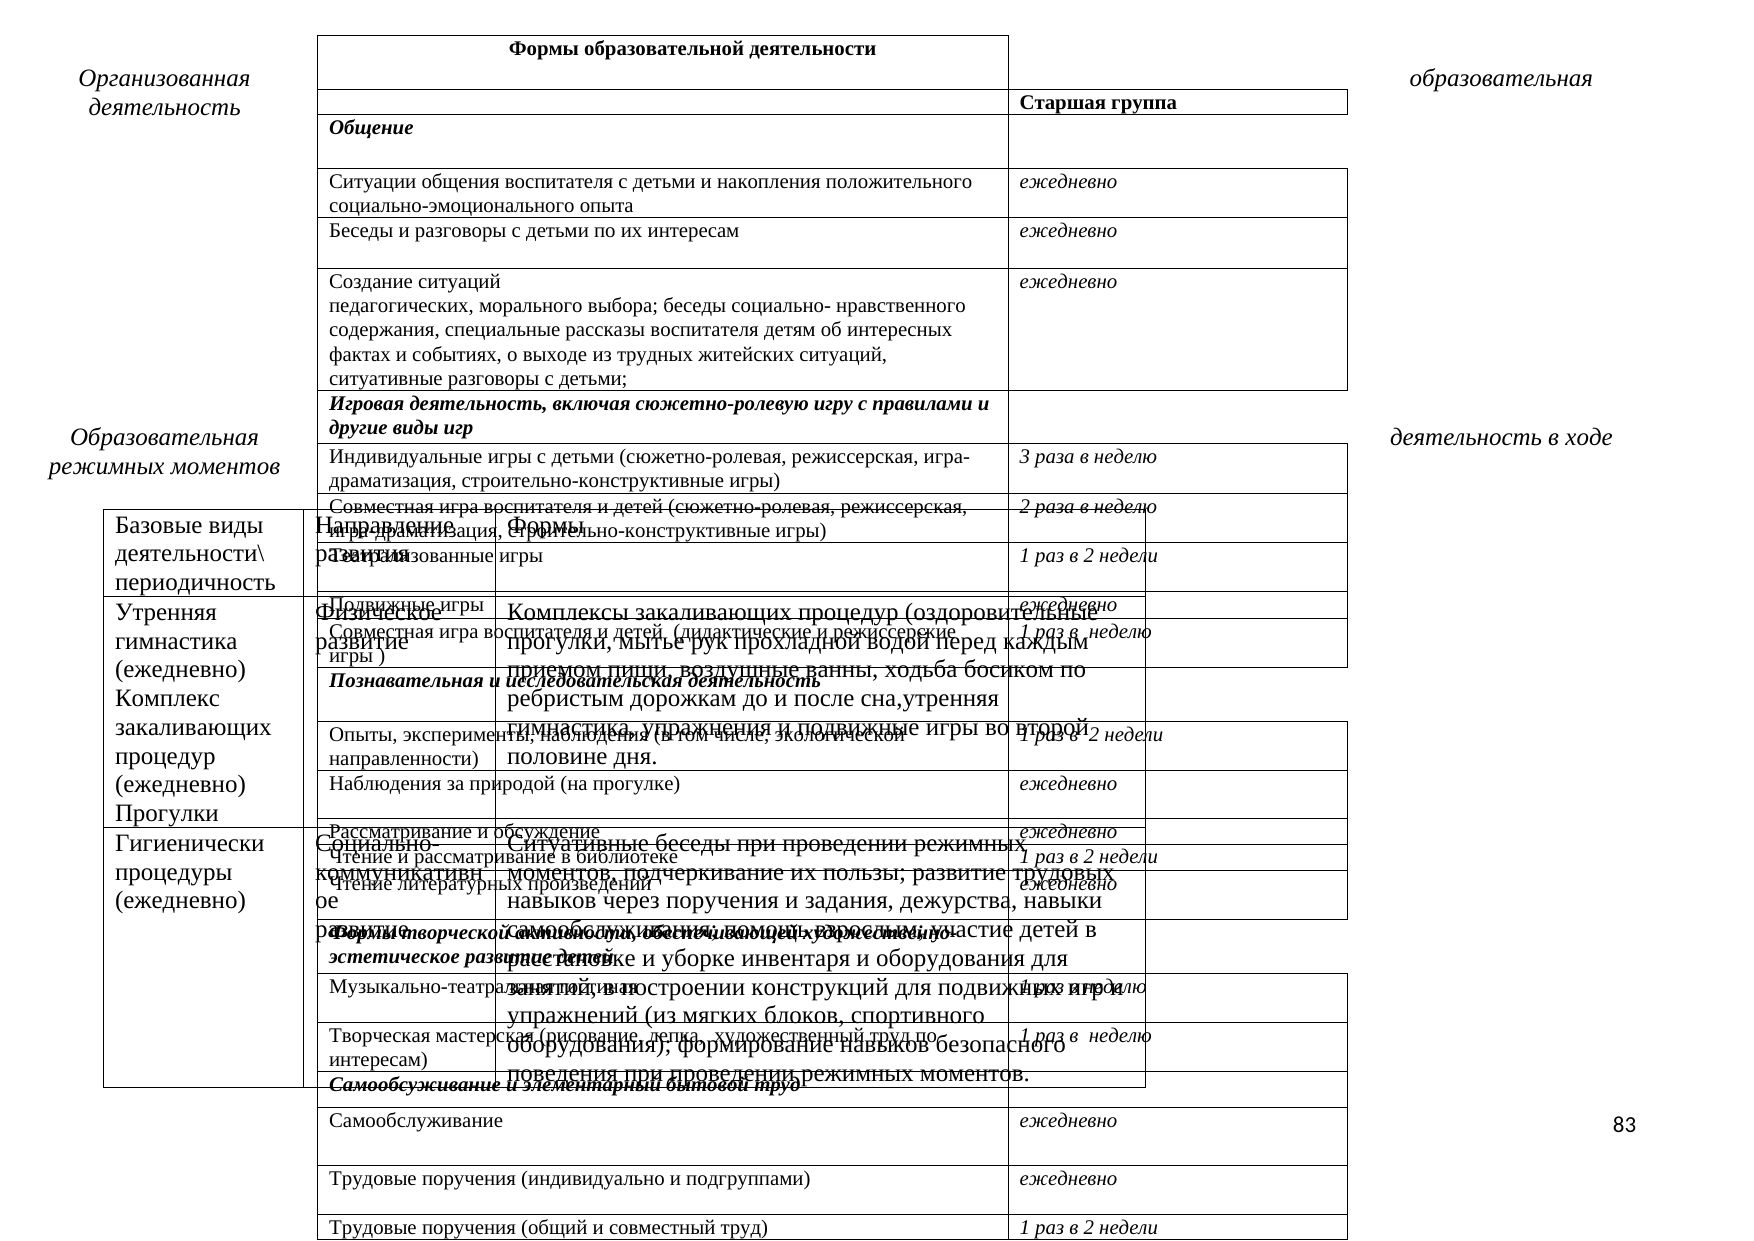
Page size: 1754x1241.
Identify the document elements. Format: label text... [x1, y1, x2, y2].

table_cell [1009, 1072, 1347, 1107]
table_cell Чтение литературных произведений [318, 871, 1008, 919]
table_cell Формы творческой активности, обеспечивающей художественно-эстетическое развитие детей [318, 920, 1008, 973]
table_cell Театрализованные игры [318, 543, 1008, 591]
table_cell Старшая группа [1009, 90, 1347, 114]
table_cell 3 раза в неделю [1009, 444, 1347, 492]
table_cell 1 раз в неделю [1009, 619, 1347, 667]
table_header Базовые виды деятельности\ периодичность [104, 510, 303, 596]
table_cell Совместная игра воспитателя и детей (дидактические и режиссерские игры ) [318, 619, 1008, 667]
table_cell Опыты, эксперименты, наблюдения (в том числе, экологической направленности) [318, 722, 1008, 770]
text Образовательная деятельность в ходе режимных моментов [29, 422, 317, 480]
table_cell Рассматривание и обсуждение [318, 819, 1008, 843]
table_cell ежедневно [1009, 819, 1347, 843]
table_cell Индивидуальные игры с детьми (сюжетно-ролевая, режиссерская, игра-драматизация, строительно-конструктивные игры) [318, 444, 1008, 492]
table_cell Гигиенически процедуры (ежедневно) [104, 828, 303, 1087]
table_cell Совместная игра воспитателя и детей (сюжетно-ролевая, режиссерская, игра-драматизация, строительно-конструктивные игры) [318, 494, 1008, 542]
table_cell ежедневно [1009, 218, 1347, 268]
table_cell Самообслуживание [318, 1108, 1008, 1165]
table_cell 1 раз в 2 недели [1009, 722, 1347, 770]
table_cell 1 раз в 2 недели [1009, 845, 1347, 870]
table_cell [318, 90, 1008, 114]
table_header Формы образовательной деятельности [318, 36, 1008, 89]
table_cell Утренняя гимнастика (ежедневно) Комплекс закаливающих процедур (ежедневно) Прогулки [104, 597, 303, 827]
table_cell Создание ситуаций педагогических, морального выбора; беседы социально- нравственного содержания, специальные рассказы воспитателя детям об интересных фактах и событиях, о выходе из трудных житейских ситуаций, ситуативные разговоры с детьми; [318, 269, 1008, 389]
text Организованная образовательная деятельность [29, 63, 317, 121]
table_cell Игровая деятельность, включая сюжетно-ролевую игру с правилами и другие виды игр [318, 391, 1008, 443]
table_cell Беседы и разговоры с детьми по их интересам [318, 218, 1008, 268]
table_cell Чтение и рассматривание в библиотеке [318, 845, 1008, 870]
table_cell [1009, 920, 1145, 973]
table_cell 1 раз в 2 недели [1009, 543, 1347, 591]
table_cell ежедневно [1009, 592, 1347, 618]
table_cell 1 раз в неделю [1009, 1023, 1347, 1071]
table_cell ежедневно [1009, 269, 1347, 389]
table_cell ежедневно [1009, 169, 1347, 217]
table_cell Музыкально-театральная гостиная [318, 974, 1008, 1022]
table_cell Трудовые поручения (общий и совместный труд) [318, 1215, 1008, 1239]
table_cell Познавательная и исследовательская деятельность [318, 668, 1008, 721]
table_cell 2 раза в неделю [1009, 494, 1347, 542]
table_cell Общение [318, 115, 1008, 167]
table_cell 1 раз в неделю [1009, 974, 1347, 1022]
table_cell Наблюдения за природой (на прогулке) [318, 771, 1008, 818]
table_cell Трудовые поручения (индивидуально и подгруппами) [318, 1166, 1008, 1214]
table_cell ежедневно [1009, 1166, 1347, 1214]
table_cell ежедневно [1009, 771, 1347, 818]
table_cell Творческая мастерская (рисование, лепка, художественный труд по интересам) [318, 1023, 1008, 1071]
table_cell Самообсуживание и элементарный бытовой труд [318, 1072, 1008, 1107]
table_cell ежедневно [1009, 871, 1347, 919]
table_cell Социально-коммуникативное развитие [304, 828, 317, 1087]
table_cell 1 раз в 2 недели [1009, 1215, 1347, 1239]
text Организованная образовательная деятельность [1009, 63, 1636, 121]
table_cell Ситуации общения воспитателя с детьми и накопления положительного социально-эмоционального опыта [318, 169, 1008, 217]
table_cell Физическое развитие [304, 597, 317, 827]
table_cell Подвижные игры [318, 592, 1008, 618]
text Образовательная деятельность в ходе режимных моментов [1009, 422, 1636, 480]
table_cell ежедневно [1009, 1108, 1347, 1165]
